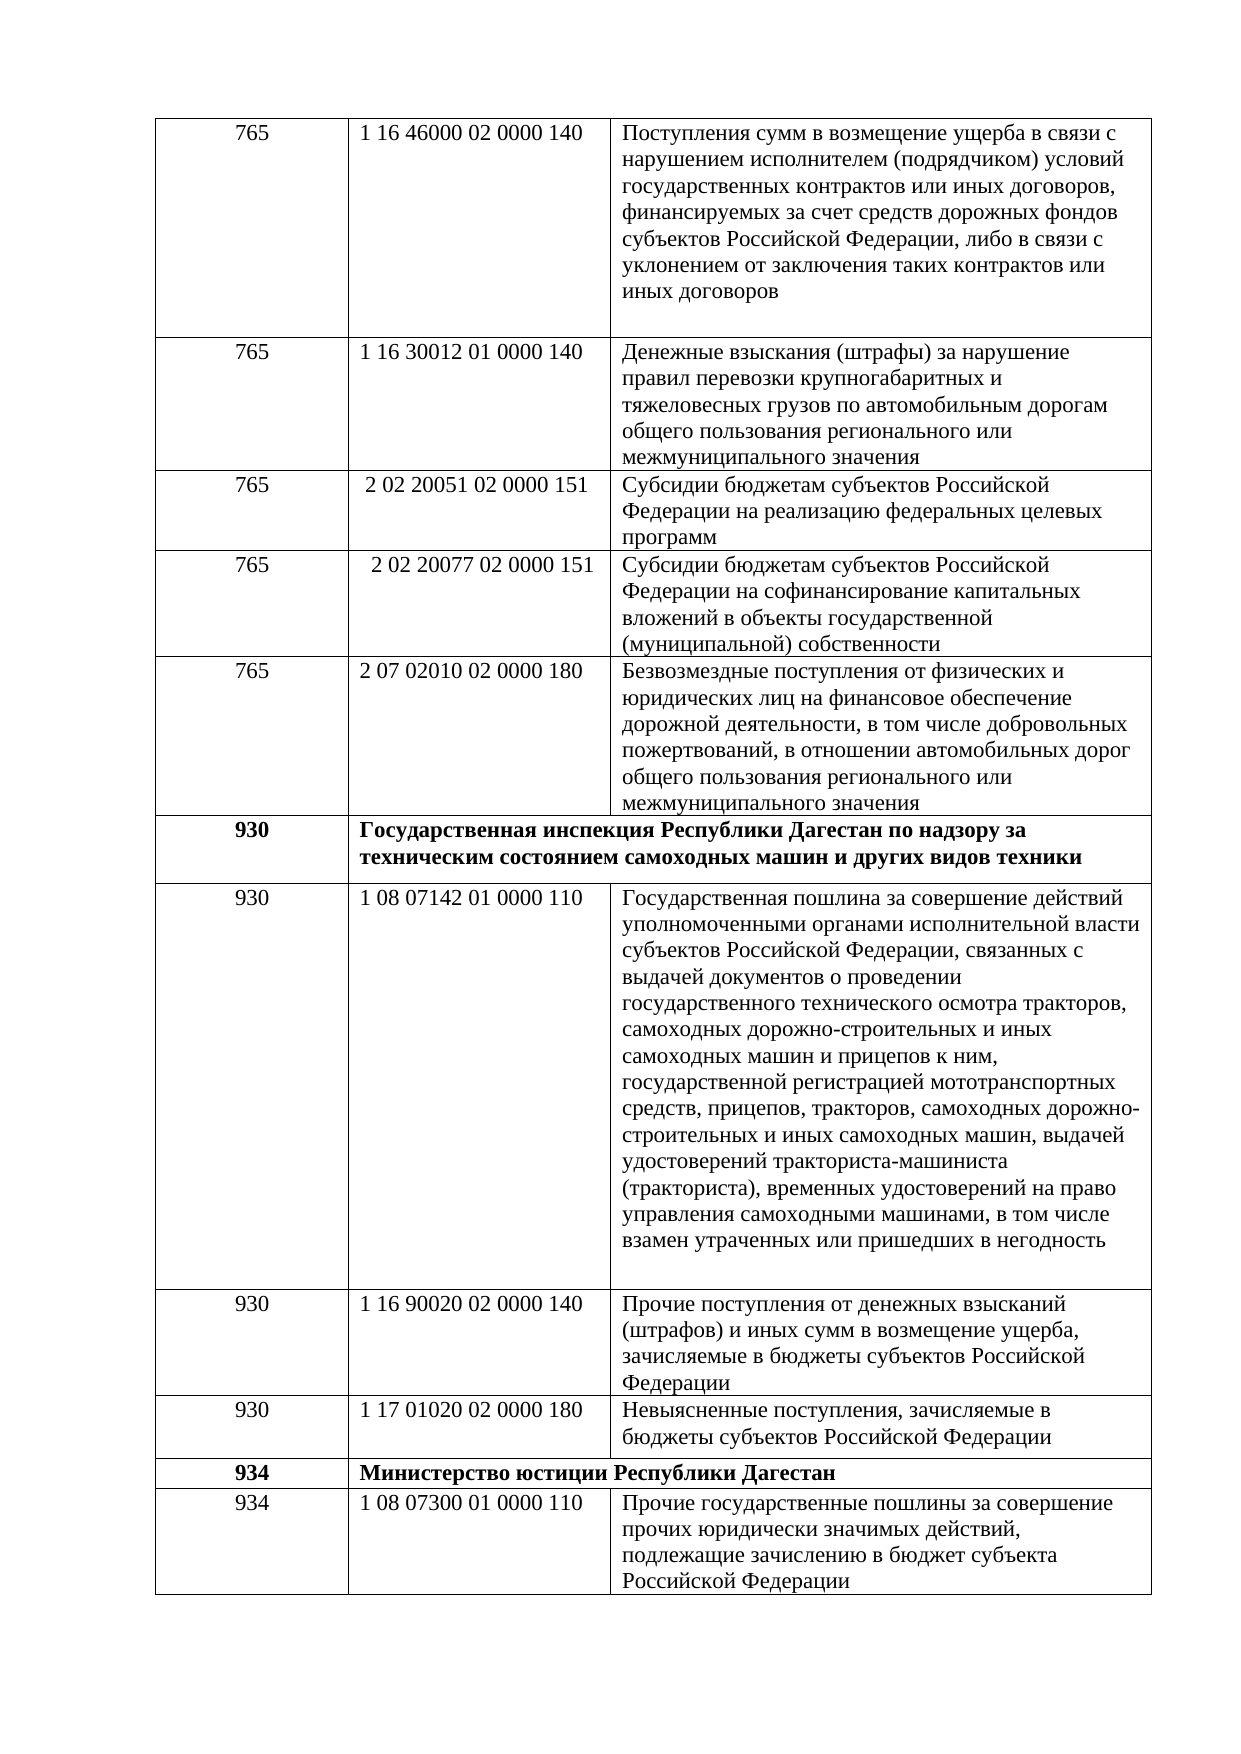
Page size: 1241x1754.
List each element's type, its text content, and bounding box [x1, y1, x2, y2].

table_cell 1 08 07142 01 0000 110 [349, 884, 610, 1289]
table_cell 934 [156, 1489, 348, 1594]
table_cell 930 [156, 884, 348, 1289]
table_cell Прочие государственные пошлины за совершение прочих юридически значимых действий, подлежащие зачислению в бюджет субъекта Российской Федерации [611, 1489, 1151, 1594]
table_cell Прочие поступления от денежных взысканий (штрафов) и иных сумм в возмещение ущерба, зачисляемые в бюджеты субъектов Российской Федерации [611, 1290, 1151, 1395]
table_cell Государственная инспекция Республики Дагестан по надзору за техническим состоянием самоходных машин и других видов техники [349, 816, 1151, 883]
table_cell 2 02 20077 02 0000 151 [349, 551, 610, 656]
table_cell 1 16 46000 02 0000 140 [349, 119, 610, 337]
table_cell 930 [156, 816, 348, 883]
table_cell 1 08 07300 01 0000 110 [349, 1489, 610, 1594]
table_cell Денежные взыскания (штрафы) за нарушение правил перевозки крупногабаритных и тяжеловесных грузов по автомобильным дорогам общего пользования регионального или межмуниципального значения [611, 338, 1151, 470]
table_cell Министерство юстиции Республики Дагестан [349, 1459, 1151, 1487]
table_cell 765 [156, 338, 348, 470]
table_cell 934 [156, 1459, 348, 1487]
table_cell 2 07 02010 02 0000 180 [349, 657, 610, 815]
table_cell Безвозмездные поступления от физических и юридических лиц на финансовое обеспечение дорожной деятельности, в том числе добровольных пожертвований, в отношении автомобильных дорог общего пользования регионального или межмуниципального значения [611, 657, 1151, 815]
table_cell 765 [156, 119, 348, 337]
table_cell Субсидии бюджетам субъектов Российской Федерации на софинансирование капитальных вложений в объекты государственной (муниципальной) собственности [611, 551, 1151, 656]
table_cell Субсидии бюджетам субъектов Российской Федерации на реализацию федеральных целевых программ [611, 471, 1151, 550]
table_cell Поступления сумм в возмещение ущерба в связи с нарушением исполнителем (подрядчиком) условий государственных контрактов или иных договоров, финансируемых за счет средств дорожных фондов субъектов Российской Федерации, либо в связи с уклонением от заключения таких контрактов или иных договоров [611, 119, 1151, 337]
table_cell Государственная пошлина за совершение действий уполномоченными органами исполнительной власти субъектов Российской Федерации, связанных с выдачей документов о проведении государственного технического осмотра тракторов, самоходных дорожно-строительных и иных самоходных машин и прицепов к ним, государственной регистрацией мототранспортных средств, прицепов, тракторов, самоходных дорожно-строительных и иных самоходных машин, выдачей удостоверений тракториста-машиниста (тракториста), временных удостоверений на право управления самоходными машинами, в том числе взамен утраченных или пришедших в негодность [611, 884, 1151, 1289]
table_cell 2 02 20051 02 0000 151 [349, 471, 610, 550]
table_cell 930 [156, 1396, 348, 1458]
table_cell 930 [156, 1290, 348, 1395]
table_cell 765 [156, 551, 348, 656]
table_cell 765 [156, 657, 348, 815]
table_cell 765 [156, 471, 348, 550]
table_cell 1 16 90020 02 0000 140 [349, 1290, 610, 1395]
table_cell Невыясненные поступления, зачисляемые в бюджеты субъектов Российской Федерации [611, 1396, 1151, 1458]
table_cell 1 16 30012 01 0000 140 [349, 338, 610, 470]
table_cell 1 17 01020 02 0000 180 [349, 1396, 610, 1458]
